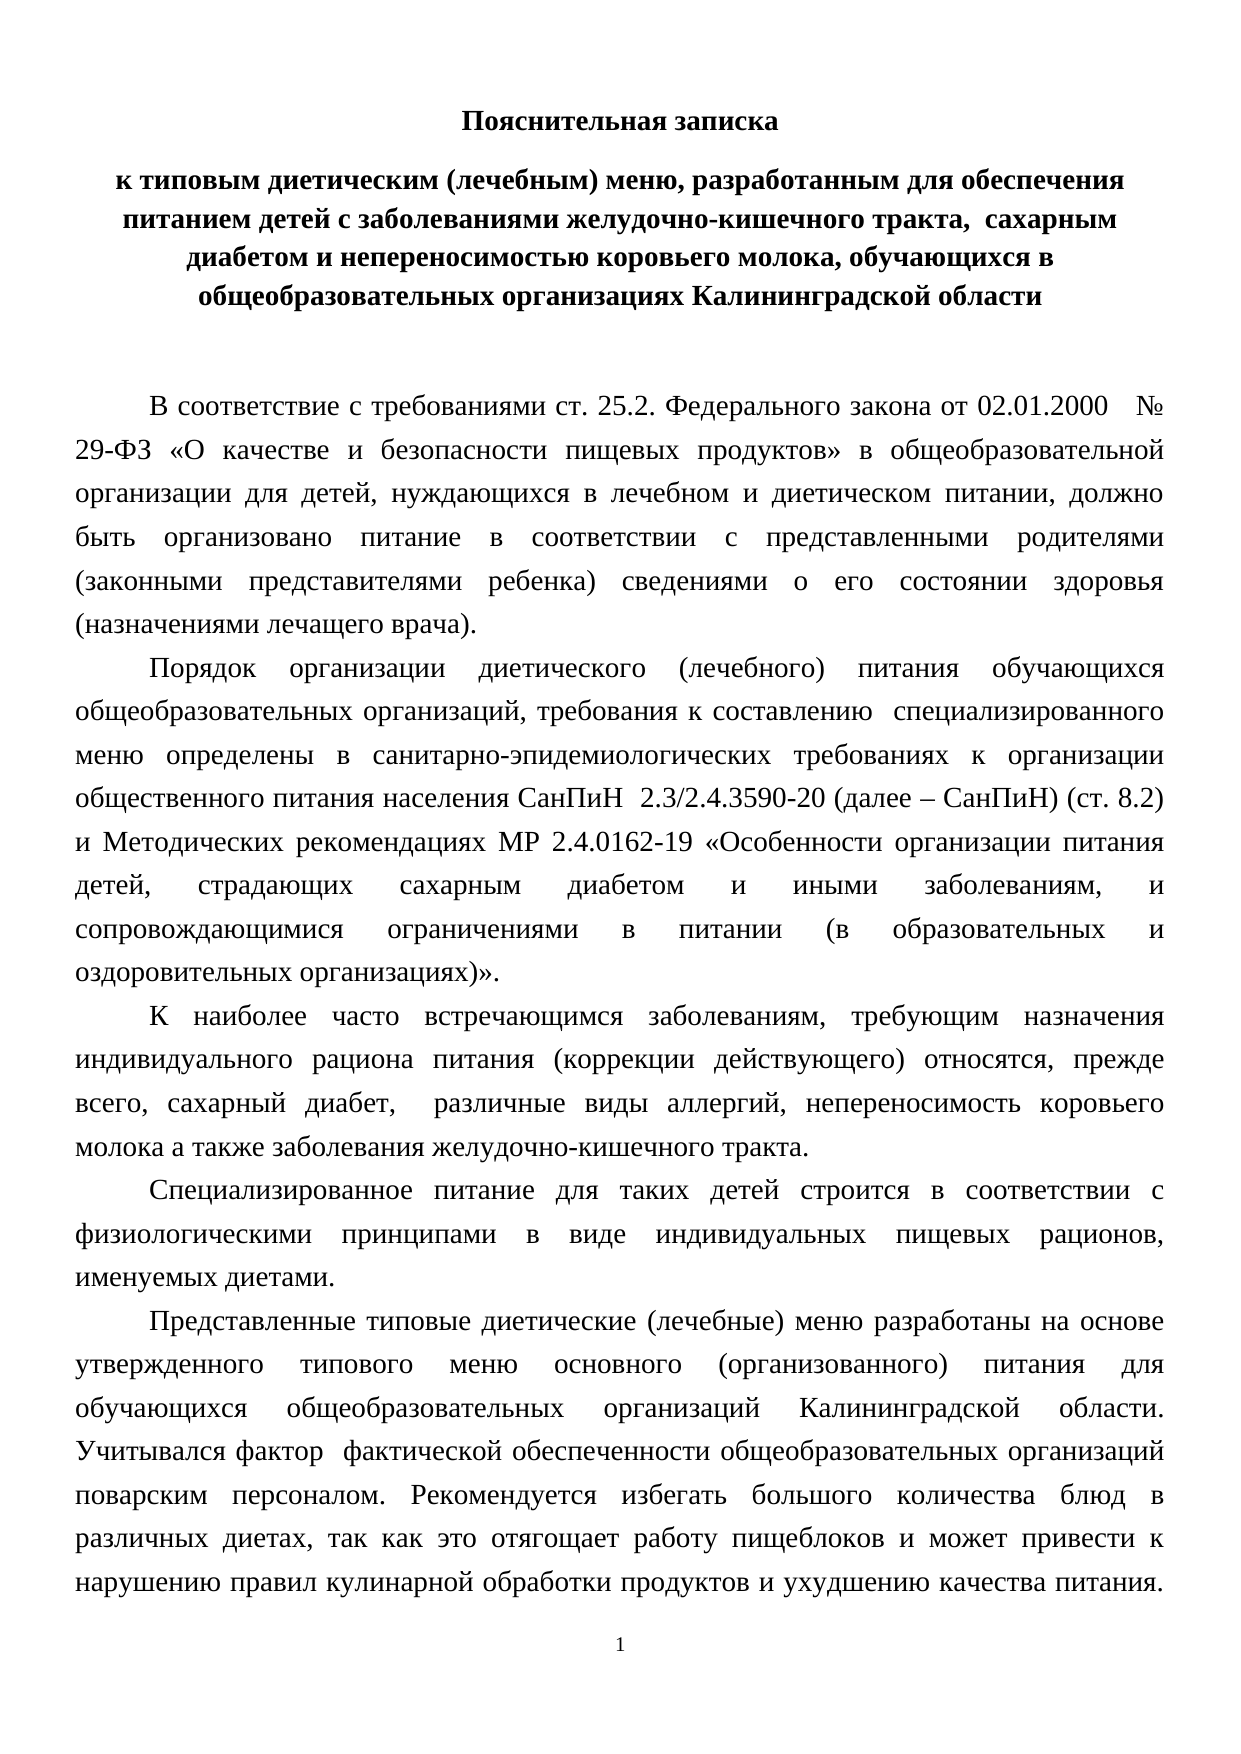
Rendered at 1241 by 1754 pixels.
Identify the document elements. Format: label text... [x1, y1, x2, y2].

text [75, 1303, 1165, 1598]
text к типовым диетическим (лечебным) меню, разработанным для обеспечения питанием детей с заболеваниями желудочно-кишечного тракта, сахарным диабетом и непереносимостью коровьего молока, обучающихся в общеобразовательных организациях Калининградской области [75, 162, 1165, 312]
text В соответствие с требованиями ст. 25.2. Федерального закона от 02.01.2000 № 29-ФЗ «О качестве и безопасности пищевых продуктов» в общеобразовательной организации для детей, нуждающихся в лечебном и диетическом питании, должно быть организовано питание в соответствии с представленными родителями (законными представителями ребенка) сведениями о его состоянии здоровья (назначениями лечащего врача). [75, 388, 1165, 640]
text Специализированное питание для таких детей строится в соответствии с физиологическими принципами в виде индивидуальных пищевых рационов, именуемых диетами. [75, 1172, 1165, 1293]
text Пояснительная записка [75, 103, 1165, 137]
text Порядок организации диетического (лечебного) питания обучающихся общеобразовательных организаций, требования к составлению специализированного меню определены в санитарно-эпидемиологических требованиях к организации общественного питания населения СанПиН 2.3/2.4.3590-20 (далее – СанПиН) (ст. 8.2) и Методических рекомендациях МР 2.4.0162-19 «Особенности организации питания детей, страдающих сахарным диабетом и иными заболеваниям, и сопровождающимися ограничениями в питании (в образовательных и оздоровительных организациях)». [75, 650, 1165, 988]
text К наиболее часто встречающимся заболеваниям, требующим назначения индивидуального рациона питания (коррекции действующего) относятся, прежде всего, сахарный диабет, различные виды аллергий, непереносимость коровьего молока а также заболевания желудочно-кишечного тракта. [75, 998, 1165, 1162]
